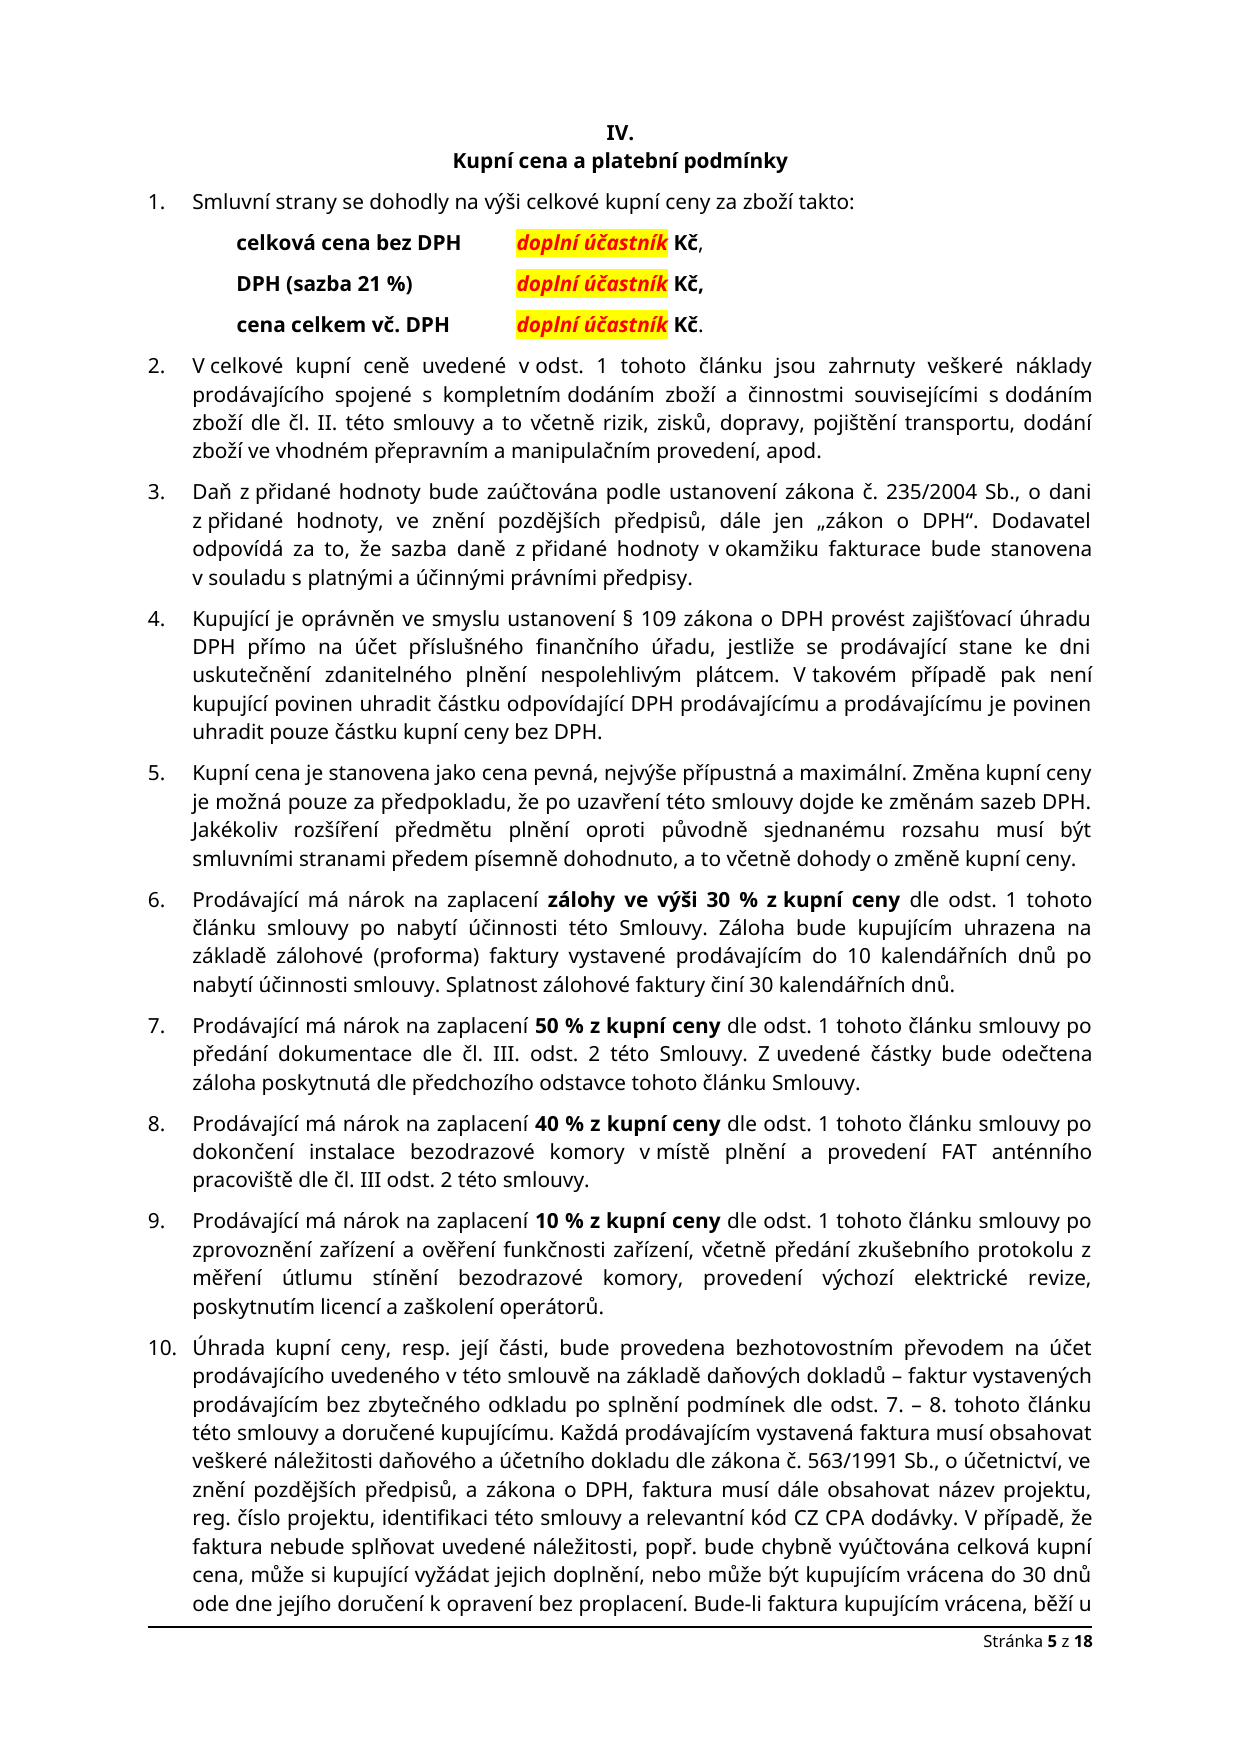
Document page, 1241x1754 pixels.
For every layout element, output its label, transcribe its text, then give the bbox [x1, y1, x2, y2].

subtitle DPH (sazba 21 %) doplní účastník Kč, [236, 269, 516, 298]
list Smluvní strany se dohodly na výši celkové kupní ceny za zboží takto: [148, 187, 1092, 216]
subtitle cena celkem vč. DPH doplní účastník Kč. [668, 310, 1092, 339]
list Prodávající má nárok na zaplacení 10 % z kupní ceny dle odst. 1 tohoto článku smlouvy po zprovoznění zařízení a ověření funkčnosti zařízení, včetně předání zkušebního protokolu z měření útlumu stínění bezodrazové komory, provedení výchozí elektrické revize, poskytnutím licencí a zaškolení operátorů. [148, 1207, 1092, 1320]
list Prodávající má nárok na zaplacení 50 % z kupní ceny dle odst. 1 tohoto článku smlouvy po předání dokumentace dle čl. III. odst. 2 této Smlouvy. Z uvedené částky bude odečtena záloha poskytnutá dle předchozího odstavce tohoto článku Smlouvy. [148, 1011, 1092, 1096]
list Kupující je oprávněn ve smyslu ustanovení § 109 zákona o DPH provést zajišťovací úhradu DPH přímo na účet příslušného finančního úřadu, jestliže se prodávající stane ke dni uskutečnění zdanitelného plnění nespolehlivým plátcem. V takovém případě pak není kupující povinen uhradit částku odpovídající DPH prodávajícímu a prodávajícímu je povinen uhradit pouze částku kupní ceny bez DPH. [148, 604, 1092, 746]
list Daň z přidané hodnoty bude zaúčtována podle ustanovení zákona č. 235/2004 Sb., o dani z přidané hodnoty, ve znění pozdějších předpisů, dále jen „zákon o DPH“. Dodavatel odpovídá za to, že sazba daně z přidané hodnoty v okamžiku fakturace bude stanovena v souladu s platnými a účinnými právními předpisy. [148, 477, 1092, 591]
list Prodávající má nárok na zaplacení 40 % z kupní ceny dle odst. 1 tohoto článku smlouvy po dokončení instalace bezodrazové komory v místě plnění a provedení FAT anténního pracoviště dle čl. III odst. 2 této smlouvy. [148, 1109, 1092, 1194]
list V celkové kupní ceně uvedené v odst. 1 tohoto článku jsou zahrnuty veškeré náklady prodávajícího spojené s kompletním dodáním zboží a činnostmi souvisejícími s dodáním zboží dle čl. II. této smlouvy a to včetně rizik, zisků, dopravy, pojištění transportu, dodání zboží ve vhodném přepravním a manipulačním provedení, apod. [148, 351, 1092, 465]
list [148, 1333, 1092, 1617]
subtitle DPH (sazba 21 %) doplní účastník Kč, [668, 269, 1092, 298]
text IV. [148, 118, 1092, 147]
list Prodávající má nárok na zaplacení zálohy ve výši 30 % z kupní ceny dle odst. 1 tohoto článku smlouvy po nabytí účinnosti této Smlouvy. Záloha bude kupujícím uhrazena na základě zálohové (proforma) faktury vystavené prodávajícím do 10 kalendářních dnů po nabytí účinnosti smlouvy. Splatnost zálohové faktury činí 30 kalendářních dnů. [148, 885, 1092, 998]
subtitle cena celkem vč. DPH doplní účastník Kč. [236, 310, 516, 339]
list Kupní cena je stanovena jako cena pevná, nejvýše přípustná a maximální. Změna kupní ceny je možná pouze za předpokladu, že po uzavření této smlouvy dojde ke změnám sazeb DPH. Jakékoliv rozšíření předmětu plnění oproti původně sjednanému rozsahu musí být smluvními stranami předem písemně dohodnuto, a to včetně dohody o změně kupní ceny. [148, 758, 1092, 872]
text Kupní cena a platební podmínky [148, 147, 1092, 175]
subtitle celková cena bez DPH doplní účastník Kč, [236, 228, 1092, 257]
